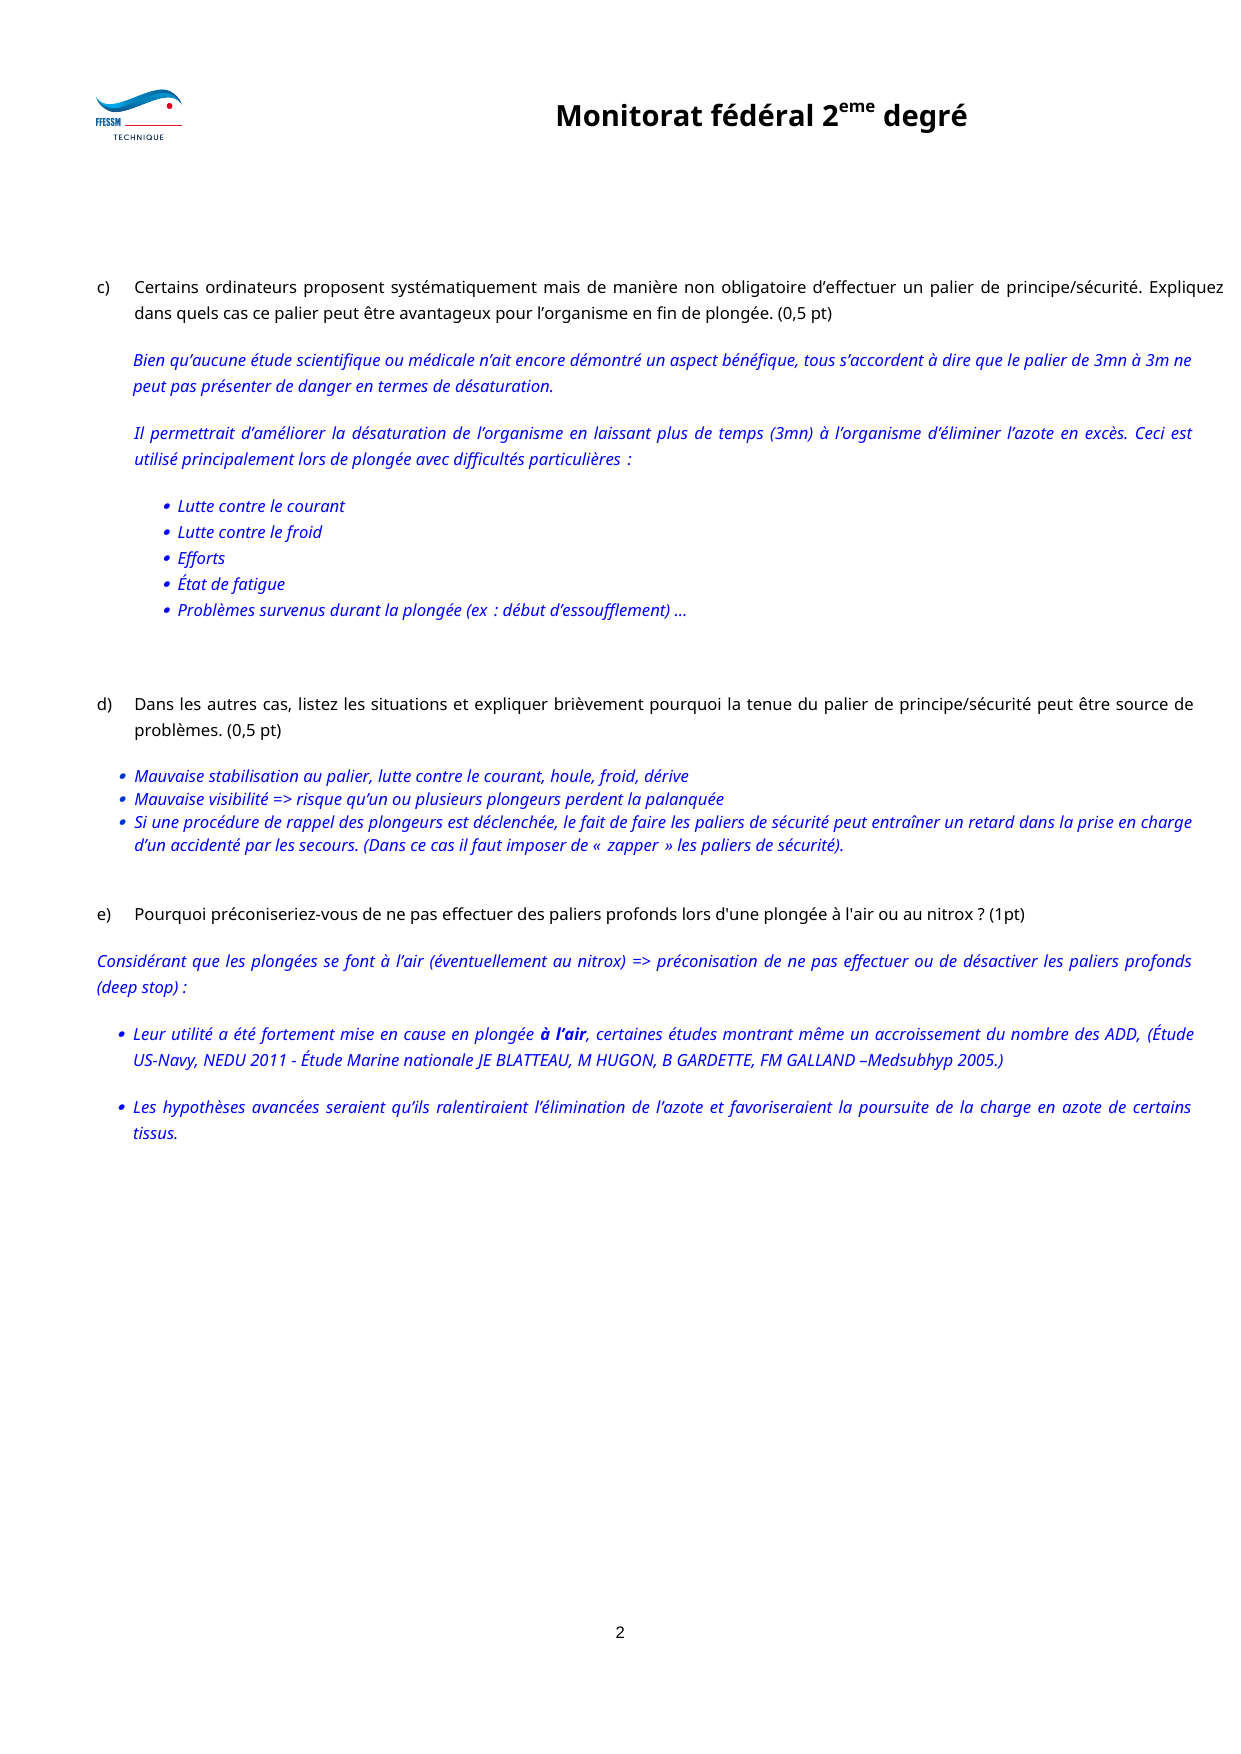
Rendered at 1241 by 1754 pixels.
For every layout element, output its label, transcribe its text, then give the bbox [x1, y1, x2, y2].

list Mauvaise stabilisation au palier, lutte contre le courant, houle, froid, dérive [118, 765, 1196, 788]
list Efforts [162, 546, 1196, 569]
list Les hypothèses avancées seraient qu’ils ralentiraient l’élimination de l’azote et favoriseraient la poursuite de la charge en azote de certains tissus. [117, 1095, 1196, 1144]
list Leur utilité a été fortement mise en cause en plongée à l’air, certaines études montrant même un accroissement du nombre des ADD, (Étude US-Navy, NEDU 2011 - Étude Marine nationale JE BLATTEAU, M HUGON, B GARDETTE, FM GALLAND –Medsubhyp 2005.) [117, 1022, 1196, 1071]
list Dans les autres cas, listez les situations et expliquer brièvement pourquoi la tenue du palier de principe/sécurité peut être source de problèmes. (0,5 pt) [97, 692, 1196, 741]
text Considérant que les plongées se font à l’air (éventuellement au nitrox) => préconisation de ne pas effectuer ou de désactiver les paliers profonds (deep stop) : [97, 949, 1196, 998]
list Problèmes survenus durant la plongée (ex : début d’essoufflement) … [162, 598, 1196, 621]
list Mauvaise visibilité => risque qu’un ou plusieurs plongeurs perdent la palanquée [118, 788, 1196, 810]
text Il permettrait d’améliorer la désaturation de l’organisme en laissant plus de temps (3mn) à l’organisme d’éliminer l’azote en excès. Ceci est utilisé principalement lors de plongée avec difficultés particulières : [134, 421, 1196, 470]
list Lutte contre le courant [162, 494, 1196, 517]
list Certains ordinateurs proposent systématiquement mais de manière non obligatoire d’effectuer un palier de principe/sécurité. Expliquez dans quels cas ce palier peut être avantageux pour l’organisme en fin de plongée. (0,5 pt) [97, 275, 1226, 324]
list État de fatigue [162, 572, 1196, 595]
list Lutte contre le froid [162, 520, 1196, 543]
picture [70, 44, 208, 186]
list Pourquoi préconiseriez-vous de ne pas effectuer des paliers profonds lors d'une plongée à l'air ou au nitrox ? (1pt) [97, 903, 1196, 925]
text Bien qu’aucune étude scientifique ou médicale n’ait encore démontré un aspect bénéfique, tous s’accordent à dire que le palier de 3mn à 3m ne peut pas présenter de danger en termes de désaturation. [133, 348, 1196, 397]
list Si une procédure de rappel des plongeurs est déclenchée, le fait de faire les paliers de sécurité peut entraîner un retard dans la prise en charge d’un accidenté par les secours. (Dans ce cas il faut imposer de « zapper » les paliers de sécurité). [118, 810, 1196, 856]
